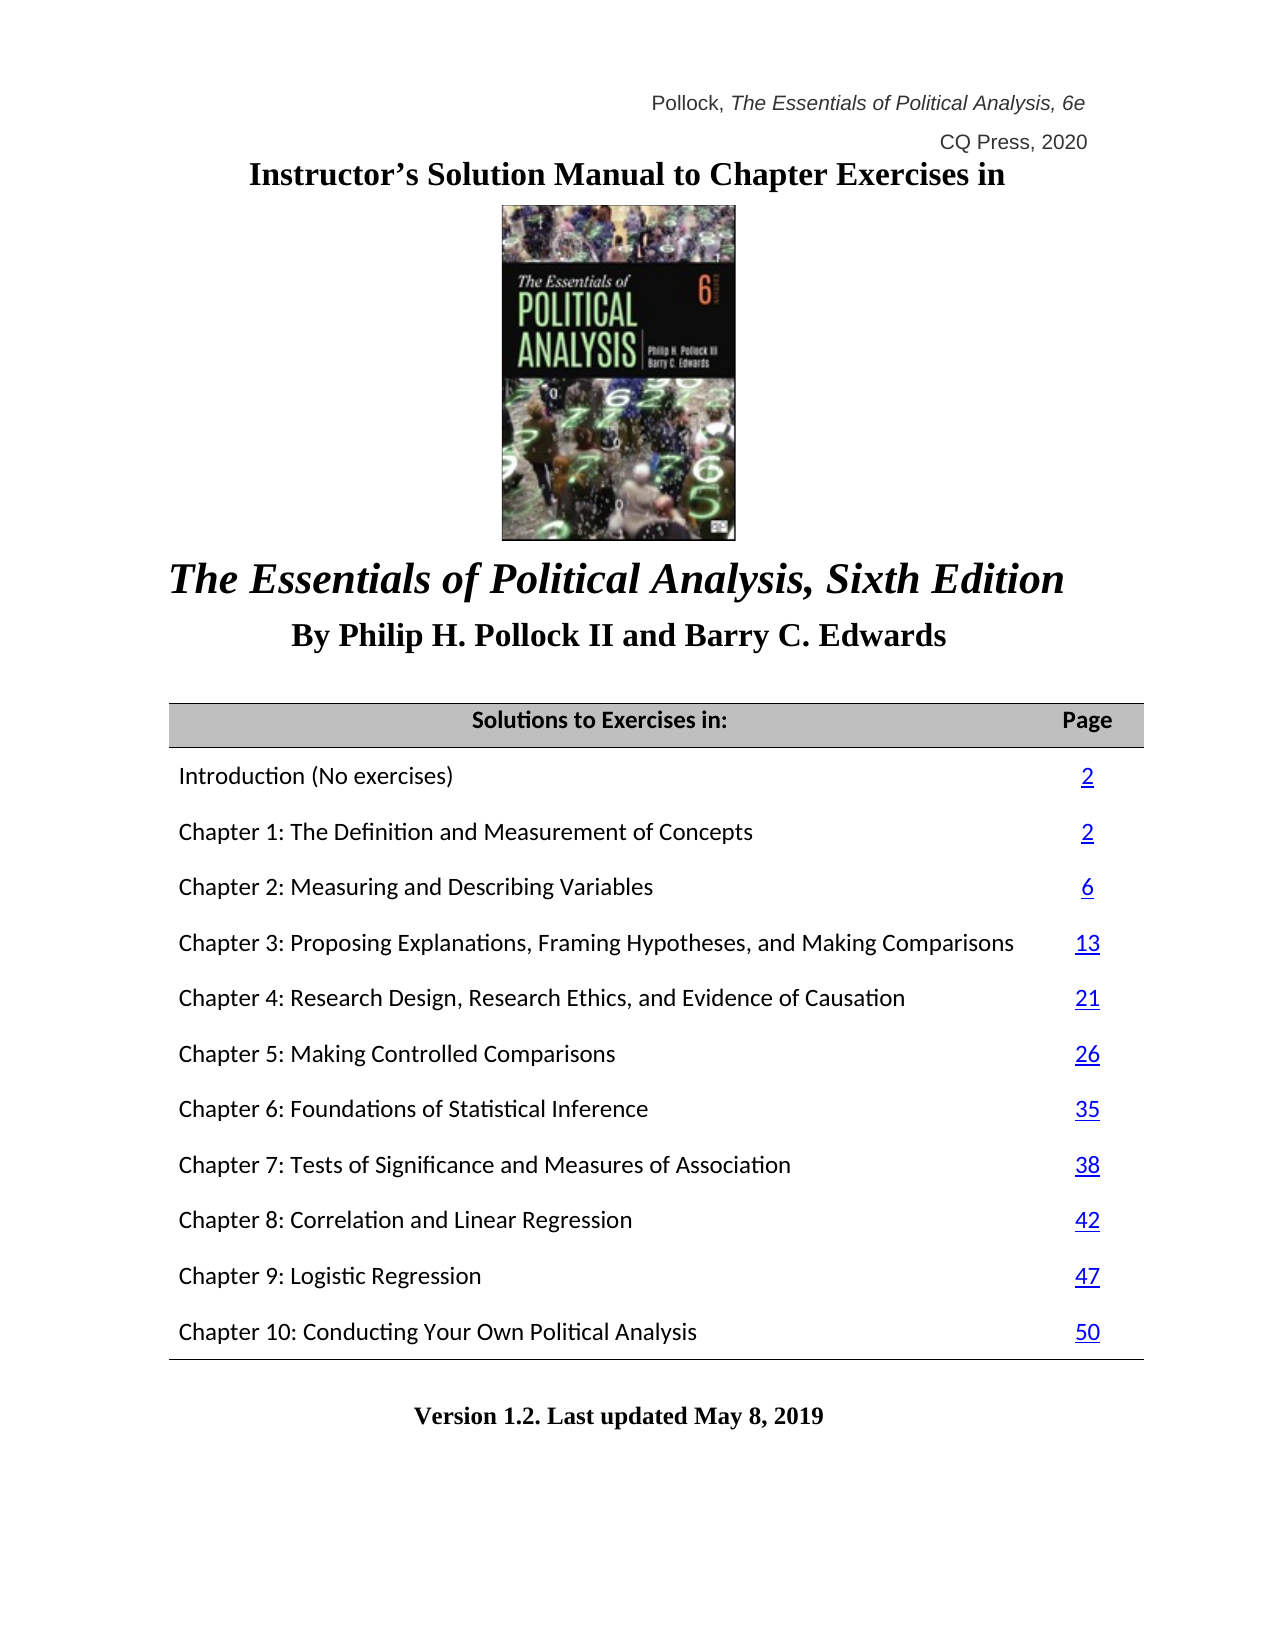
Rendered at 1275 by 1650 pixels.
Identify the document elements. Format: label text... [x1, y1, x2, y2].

table_cell Chapter 5: Making Controlled Comparisons [169, 1026, 1031, 1081]
table_cell Chapter 2: Measuring and Describing Variables [169, 859, 1031, 914]
table_cell Chapter 1: The Definition and Measurement of Concepts [169, 804, 1031, 859]
table_cell 13 [1031, 915, 1144, 970]
table_header Page [1031, 704, 1144, 747]
picture [501, 205, 736, 541]
table_cell Chapter 6: Foundations of Statistical Inference [169, 1081, 1031, 1137]
table_cell Chapter 3: Proposing Explanations, Framing Hypotheses, and Making Comparisons [169, 915, 1031, 970]
table_cell Chapter 7: Tests of Significance and Measures of Association [169, 1137, 1031, 1192]
table_cell 2 [1031, 748, 1144, 803]
text The Essentials of Political Analysis, Sixth Edition [150, 553, 1087, 603]
table_cell 6 [1031, 859, 1144, 914]
table_cell Chapter 8: Correlation and Linear Regression [169, 1192, 1031, 1248]
text Instructor’s Solution Manual to Chapter Exercises in [150, 154, 1087, 192]
table_cell 26 [1031, 1026, 1144, 1081]
table_cell 42 [1031, 1192, 1144, 1248]
table_cell 35 [1031, 1081, 1144, 1137]
table_cell 21 [1031, 970, 1144, 1026]
text Version 1.2. Last updated May 8, 2019 [150, 1401, 1087, 1430]
table_cell 50 [1031, 1303, 1144, 1359]
text By Philip H. Pollock II and Barry C. Edwards [150, 615, 1087, 654]
table_cell 47 [1031, 1248, 1144, 1303]
table_cell Chapter 10: Conducting Your Own Political Analysis [169, 1303, 1031, 1359]
table_cell Introduction (No exercises) [169, 748, 1031, 803]
table_cell 38 [1031, 1137, 1144, 1192]
table_cell Chapter 9: Logistic Regression [169, 1248, 1031, 1303]
table_cell Chapter 4: Research Design, Research Ethics, and Evidence of Causation [169, 970, 1031, 1026]
table_header Solutions to Exercises in: [169, 704, 1031, 747]
table_cell 2 [1031, 804, 1144, 859]
